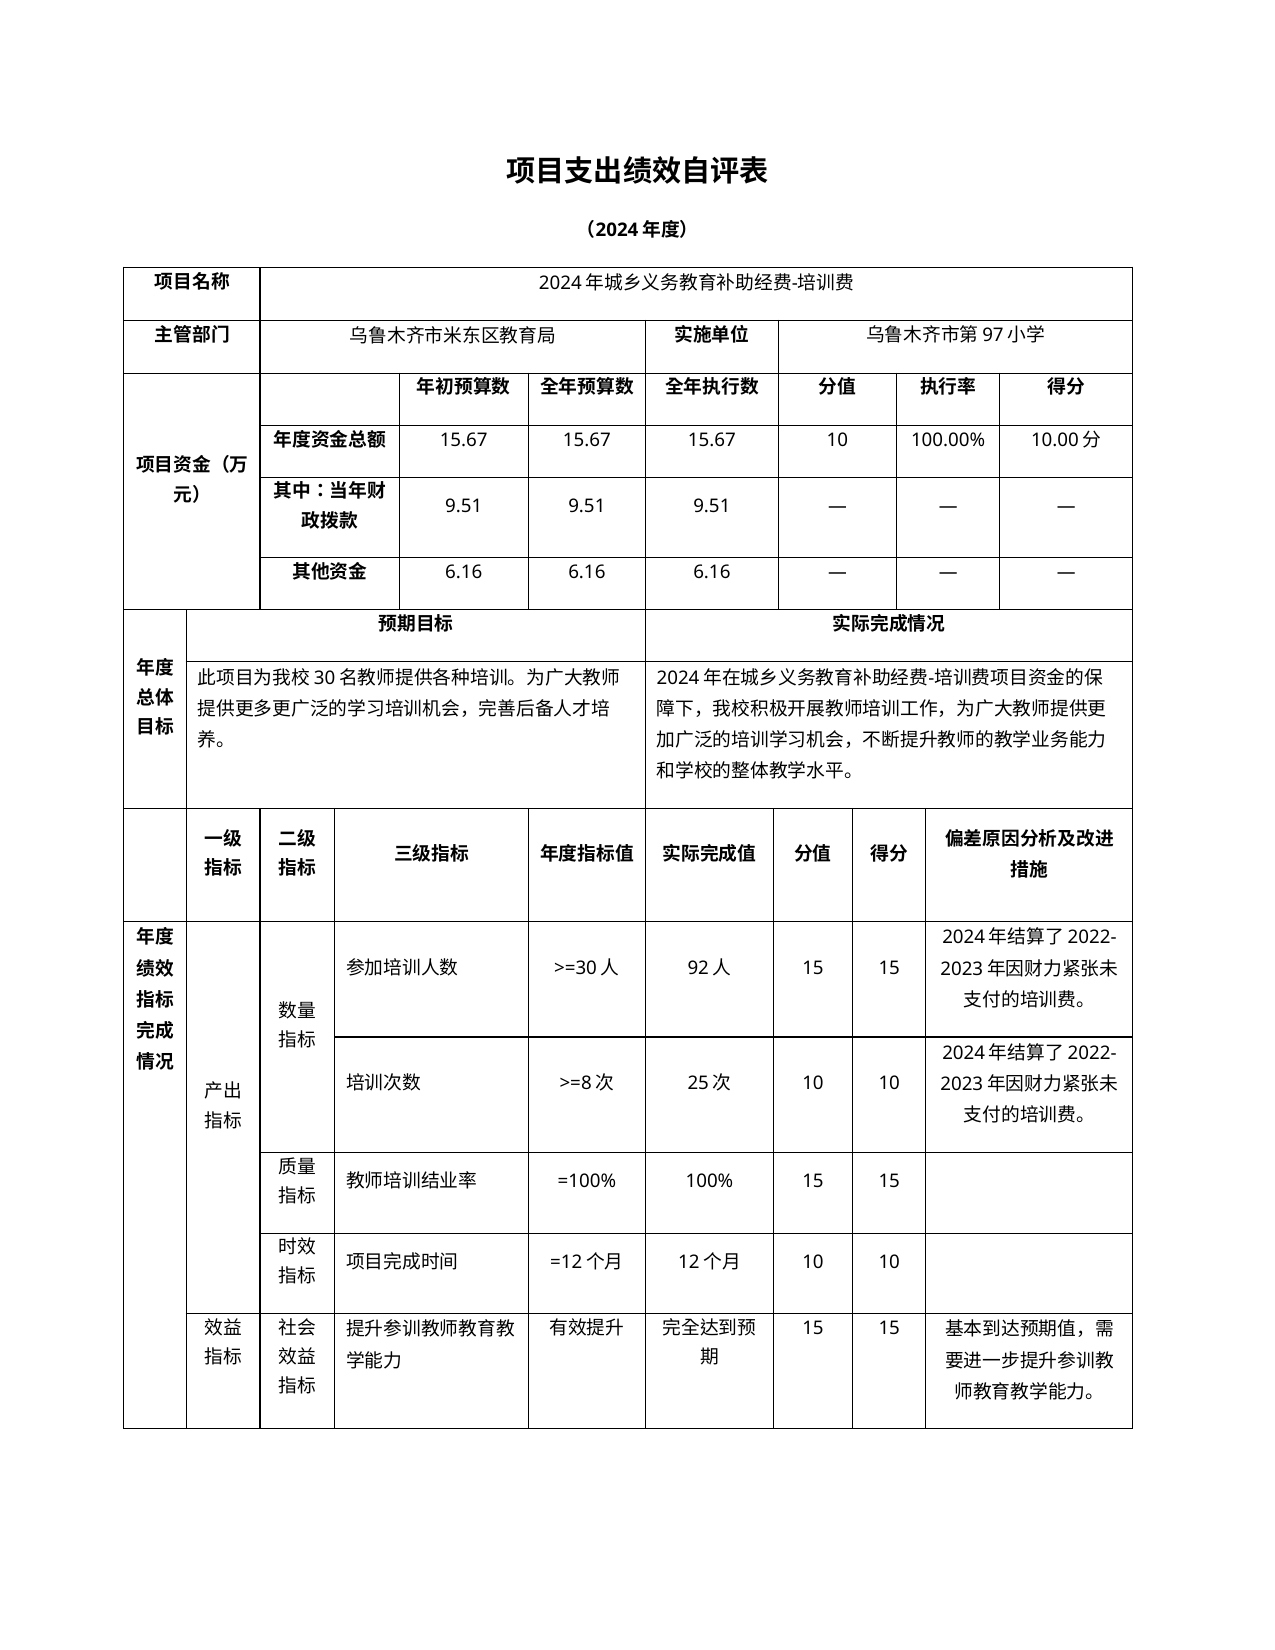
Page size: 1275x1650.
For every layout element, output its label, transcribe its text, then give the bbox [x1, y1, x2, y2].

table_cell 10 [779, 426, 896, 477]
table_cell 分值 [774, 809, 852, 921]
table_cell 100.00% [897, 426, 999, 477]
table_cell 15 [774, 1314, 852, 1428]
table_cell 实施单位 [646, 321, 778, 372]
table_cell 分值 [779, 374, 896, 424]
table_cell =12个月 [529, 1234, 645, 1313]
table_cell 全年预算数 [529, 374, 645, 424]
table_cell 主管部门 [124, 321, 259, 372]
table_cell 6.16 [400, 558, 528, 609]
table_cell 10 [853, 1234, 925, 1313]
table_cell 得分 [1000, 374, 1132, 424]
table_cell 25次 [646, 1038, 773, 1152]
table_header 项目名称 [124, 268, 259, 319]
table_cell 效益指标 [187, 1314, 259, 1428]
table_cell 15.67 [646, 426, 778, 477]
table_cell 有效提升 [529, 1314, 645, 1428]
table_cell 项目完成时间 [335, 1234, 528, 1313]
table_header 2024年城乡义务教育补助经费-培训费 [261, 268, 1132, 319]
text （2024年度） [187, 216, 1087, 242]
table_cell >=30人 [529, 922, 645, 1036]
table_cell 参加培训人数 [335, 922, 528, 1036]
table_cell 二级指标 [261, 809, 334, 921]
table_cell 完全达到预期 [646, 1314, 773, 1428]
table_cell 10 [774, 1234, 852, 1313]
table_cell 6.16 [646, 558, 778, 609]
table_cell 项目资金（万元） [124, 374, 259, 609]
table_cell 年度绩效指标完成情况 [124, 922, 186, 1428]
table_cell 15 [774, 1153, 852, 1232]
text 项目支出绩效自评表 [187, 150, 1087, 190]
table_cell =100% [529, 1153, 645, 1232]
table_cell 9.51 [529, 478, 645, 557]
table_cell 10 [774, 1038, 852, 1152]
table_cell >=8次 [529, 1038, 645, 1152]
table_cell 提升参训教师教育教学能力 [335, 1314, 528, 1428]
table_cell 12个月 [646, 1234, 773, 1313]
table_cell 其他资金 [261, 558, 399, 609]
table_cell 15.67 [400, 426, 528, 477]
table_cell 教师培训结业率 [335, 1153, 528, 1232]
table_cell 92人 [646, 922, 773, 1036]
table_cell 产出指标 [187, 922, 259, 1313]
table_cell — [1000, 558, 1132, 609]
table_cell 预期目标 [187, 610, 645, 661]
table_cell 9.51 [646, 478, 778, 557]
table_cell 15 [774, 922, 852, 1036]
table_cell 9.51 [400, 478, 528, 557]
table_cell [124, 809, 186, 921]
table_cell 其中：当年财政拨款 [261, 478, 399, 557]
table_cell 时效指标 [261, 1234, 334, 1313]
table_cell 偏差原因分析及改进措施 [926, 809, 1132, 921]
table_cell 年度资金总额 [261, 426, 399, 477]
table_cell 培训次数 [335, 1038, 528, 1152]
table_cell 数量指标 [261, 922, 334, 1152]
table_cell [261, 374, 399, 424]
table_cell [926, 1153, 1132, 1232]
table_cell 得分 [853, 809, 925, 921]
table_cell 实际完成值 [646, 809, 773, 921]
table_cell 15 [853, 1314, 925, 1428]
table_cell 15.67 [529, 426, 645, 477]
table_cell — [779, 558, 896, 609]
table_cell 乌鲁木齐市米东区教育局 [261, 321, 645, 372]
table_cell 质量指标 [261, 1153, 334, 1232]
table_cell 年度指标值 [529, 809, 645, 921]
table_cell 全年执行数 [646, 374, 778, 424]
table_cell [926, 1234, 1132, 1313]
table_cell 一级指标 [187, 809, 259, 921]
table_cell 执行率 [897, 374, 999, 424]
table_cell 2024年在城乡义务教育补助经费-培训费项目资金的保障下，我校积极开展教师培训工作，为广大教师提供更加广泛的培训学习机会，不断提升教师的教学业务能力和学校的整体教学水平。 [646, 662, 1132, 808]
table_cell 社会效益指标 [261, 1314, 334, 1428]
table_cell 10.00分 [1000, 426, 1132, 477]
table_cell 年度总体目标 [124, 610, 186, 808]
table_cell 15 [853, 1153, 925, 1232]
table_cell — [779, 478, 896, 557]
table_cell 6.16 [529, 558, 645, 609]
table_cell 15 [853, 922, 925, 1036]
table_cell 2024年结算了2022-2023年因财力紧张未支付的培训费。 [926, 1038, 1132, 1152]
table_cell — [897, 558, 999, 609]
table_cell 三级指标 [335, 809, 528, 921]
table_cell 乌鲁木齐市第97小学 [779, 321, 1132, 372]
table_cell 10 [853, 1038, 925, 1152]
table_cell 此项目为我校30名教师提供各种培训。为广大教师提供更多更广泛的学习培训机会，完善后备人才培养。 [187, 662, 645, 808]
table_cell 2024年结算了2022-2023年因财力紧张未支付的培训费。 [926, 922, 1132, 1036]
table_cell 100% [646, 1153, 773, 1232]
table_cell 基本到达预期值，需要进一步提升参训教师教育教学能力。 [926, 1314, 1132, 1428]
table_cell — [1000, 478, 1132, 557]
table_cell — [897, 478, 999, 557]
table_cell 实际完成情况 [646, 610, 1132, 661]
table_cell 年初预算数 [400, 374, 528, 424]
